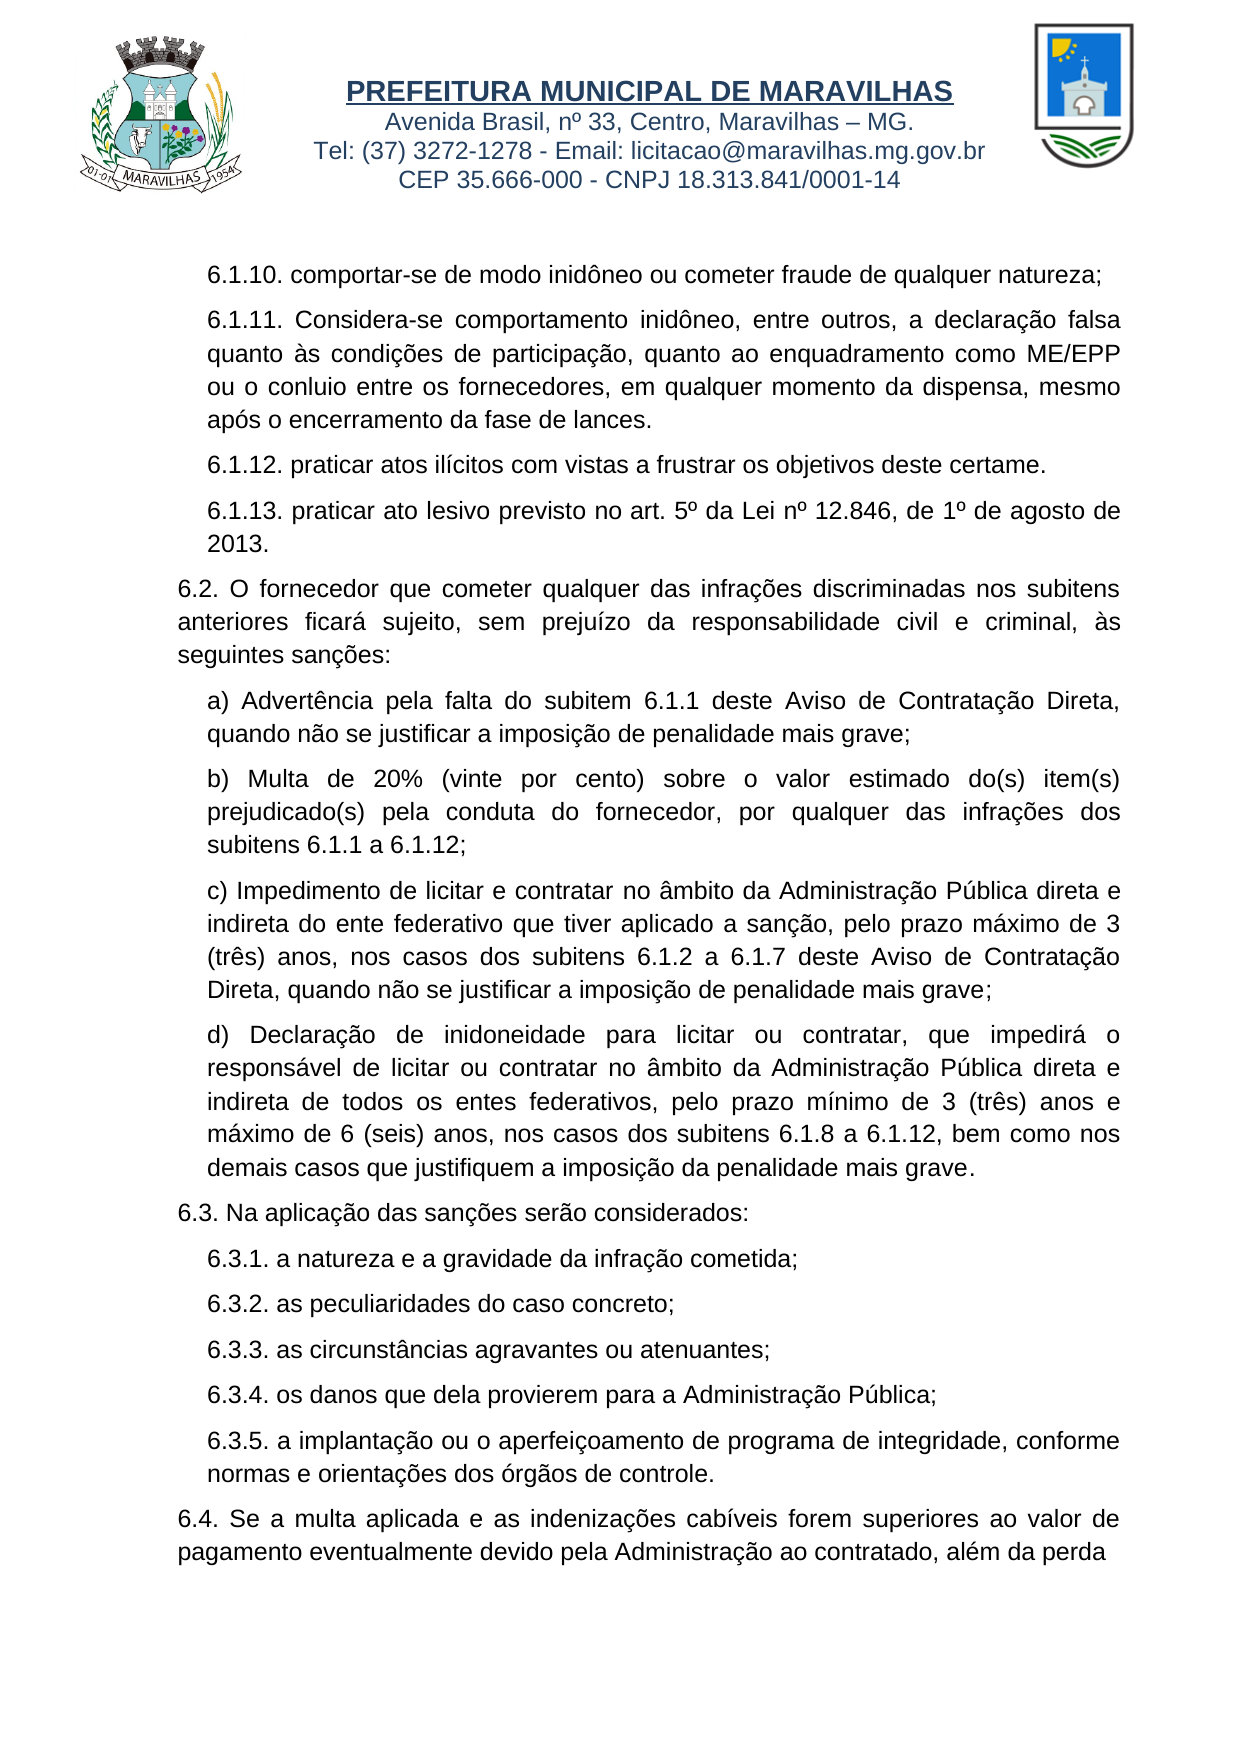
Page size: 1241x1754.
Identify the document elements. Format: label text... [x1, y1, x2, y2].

text 6.3.3. as circunstâncias agravantes ou atenuantes; [207, 1334, 1122, 1363]
text a) Advertência pela falta do subitem 6.1.1 deste Aviso de Contratação Direta, quando não se justificar a imposição de penalidade mais grave; [207, 686, 1122, 747]
picture [74, 30, 246, 195]
text d) Declaração de inidoneidade para licitar ou contratar, que impedirá o responsável de licitar ou contratar no âmbito da Administração Pública direta e indireta de todos os entes federativos, pelo prazo mínimo de 3 (três) anos e máximo de 6 (seis) anos, nos casos dos subitens 6.1.8 a 6.1.12, bem como nos demais casos que justifiquem a imposição da penalidade mais grave. [207, 1020, 1122, 1181]
text 6.1.10. comportar-se de modo inidôneo ou cometer fraude de qualquer natureza; [207, 260, 1122, 289]
text 6.4. Se a multa aplicada e as indenizações cabíveis forem superiores ao valor de pagamento eventualmente devido pela Administração ao contratado, além da perda [177, 1504, 1122, 1566]
text c) Impedimento de licitar e contratar no âmbito da Administração Pública direta e indireta do ente federativo que tiver aplicado a sanção, pelo prazo máximo de 3 (três) anos, nos casos dos subitens 6.1.2 a 6.1.7 deste Aviso de Contratação Direta, quando não se justificar a imposição de penalidade mais grave; [207, 876, 1122, 1004]
text 6.1.11. Considera-se comportamento inidôneo, entre outros, a declaração falsa quanto às condições de participação, quanto ao enquadramento como ME/EPP ou o conluio entre os fornecedores, em qualquer momento da dispensa, mesmo após o encerramento da fase de lances. [207, 306, 1122, 433]
text 6.3.1. a natureza e a gravidade da infração cometida; [207, 1243, 1122, 1272]
text 6.3. Na aplicação das sanções serão considerados: [177, 1198, 1122, 1227]
text b) Multa de 20% (vinte por cento) sobre o valor estimado do(s) item(s) prejudicado(s) pela conduta do fornecedor, por qualquer das infrações dos subitens 6.1.1 a 6.1.12; [207, 764, 1122, 859]
text 6.2. O fornecedor que cometer qualquer das infrações discriminadas nos subitens anteriores ficará sujeito, sem prejuízo da responsabilidade civil e criminal, às seguintes sanções: [177, 574, 1122, 669]
text 6.1.13. praticar ato lesivo previsto no art. 5º da Lei nº 12.846, de 1º de agosto de 2013. [207, 496, 1122, 557]
text 6.3.4. os danos que dela provierem para a Administração Pública; [207, 1380, 1122, 1409]
text 6.1.12. praticar atos ilícitos com vistas a frustrar os objetivos deste certame. [207, 450, 1122, 479]
picture [1022, 15, 1146, 177]
text 6.3.5. a implantação ou o aperfeiçoamento de programa de integridade, conforme normas e orientações dos órgãos de controle. [207, 1426, 1122, 1487]
text 6.3.2. as peculiaridades do caso concreto; [207, 1289, 1122, 1318]
